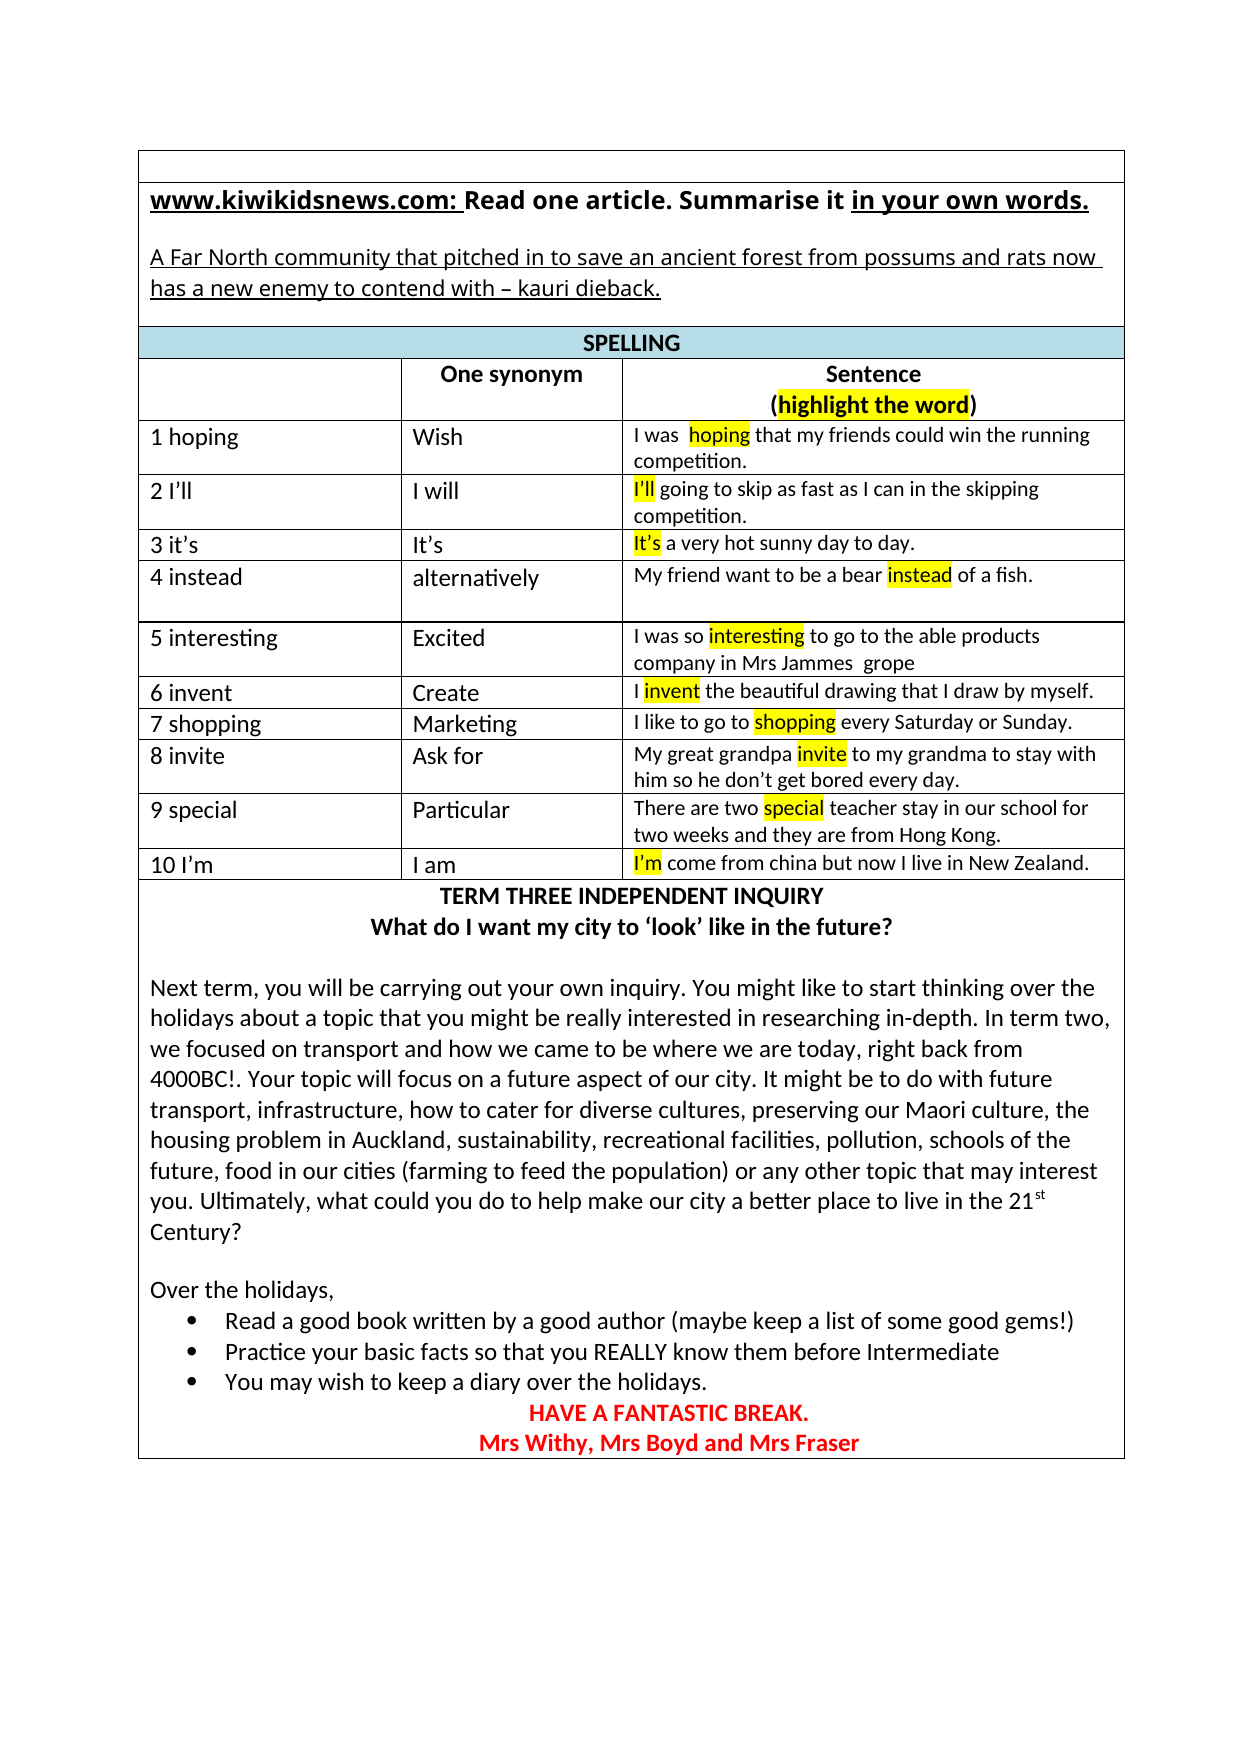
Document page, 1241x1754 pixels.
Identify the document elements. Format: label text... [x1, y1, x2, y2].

table_cell 3 it’s [139, 530, 401, 560]
table_cell TERM THREE INDEPENDENT INQUIRY What do I want my city to ‘look’ like in the future? Next term, you will be carrying out your own inquiry. You might like to start thinking over the holidays about a topic that you might be really interested in researching in-depth. In term two, we focused on transport and how we came to be where we are today, right back from 4000BC!. Your topic will focus on a future aspect of our city. It might be to do with future transport, infrastructure, how to cater for diverse cultures, preserving our Maori culture, the housing problem in Auckland, sustainability, recreational facilities, pollution, schools of the future, food in our cities (farming to feed the population) or any other topic that may interest you. Ultimately, what could you do to help make our city a better place to live in the 21st Century? Over the holidays, Read a good book written by a good author (maybe keep a list of some good gems!) Practice your basic facts so that you REALLY know them before Intermediate You may wish to keep a diary over the holidays. HAVE A FANTASTIC BREAK. Mrs Withy, Mrs Boyd and Mrs Fraser [139, 880, 1124, 1458]
table_cell SPELLING [139, 327, 1124, 358]
table_cell Wish [402, 421, 622, 474]
table_cell Particular [402, 794, 622, 848]
table_cell 7 shopping [139, 709, 401, 739]
table_cell 10 I’m [139, 849, 401, 879]
table_cell 8 invite [139, 740, 401, 793]
table_cell Sentence (highlight the word) [623, 359, 1124, 420]
table_cell www.kiwikidsnews.com: Read one article. Summarise it in your own words. A Far North community that pitched in to save an ancient forest from possums and rats now has a new enemy to contend with – kauri dieback. [139, 183, 1124, 326]
table_cell One synonym [402, 359, 622, 420]
table_cell I’ll going to skip as fast as I can in the skipping competition. [623, 475, 1124, 528]
table_cell [139, 359, 401, 420]
table_cell 1 hoping [139, 421, 401, 474]
table_cell alternatively [402, 561, 622, 621]
table_cell Excited [402, 623, 622, 676]
table_cell It’s a very hot sunny day to day. [623, 530, 1124, 560]
table_cell I was hoping that my friends could win the running competition. [623, 421, 1124, 474]
table_cell Ask for [402, 740, 622, 793]
table_cell I will [402, 475, 622, 528]
table_cell My great grandpa invite to my grandma to stay with him so he don’t get bored every day. [623, 740, 1124, 793]
table_cell 4 instead [139, 561, 401, 621]
table_cell I’m come from china but now I live in New Zealand. [623, 849, 1124, 879]
table_cell 6 invent [139, 677, 401, 707]
table_cell I am [402, 849, 622, 879]
table_cell I was so interesting to go to the able products company in Mrs Jammes grope [623, 623, 1124, 676]
table_cell My friend want to be a bear instead of a fish. [623, 561, 1124, 621]
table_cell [139, 151, 1124, 182]
table_cell Marketing [402, 709, 622, 739]
table_cell I like to go to shopping every Saturday or Sunday. [623, 709, 1124, 739]
table_cell There are two special teacher stay in our school for two weeks and they are from Hong Kong. [623, 794, 1124, 848]
table_cell I invent the beautiful drawing that I draw by myself. [623, 677, 1124, 707]
table_cell 2 I’ll [139, 475, 401, 528]
table_cell Create [402, 677, 622, 707]
table_cell It’s [402, 530, 622, 560]
table_cell 5 interesting [139, 623, 401, 676]
table_cell 9 special [139, 794, 401, 848]
